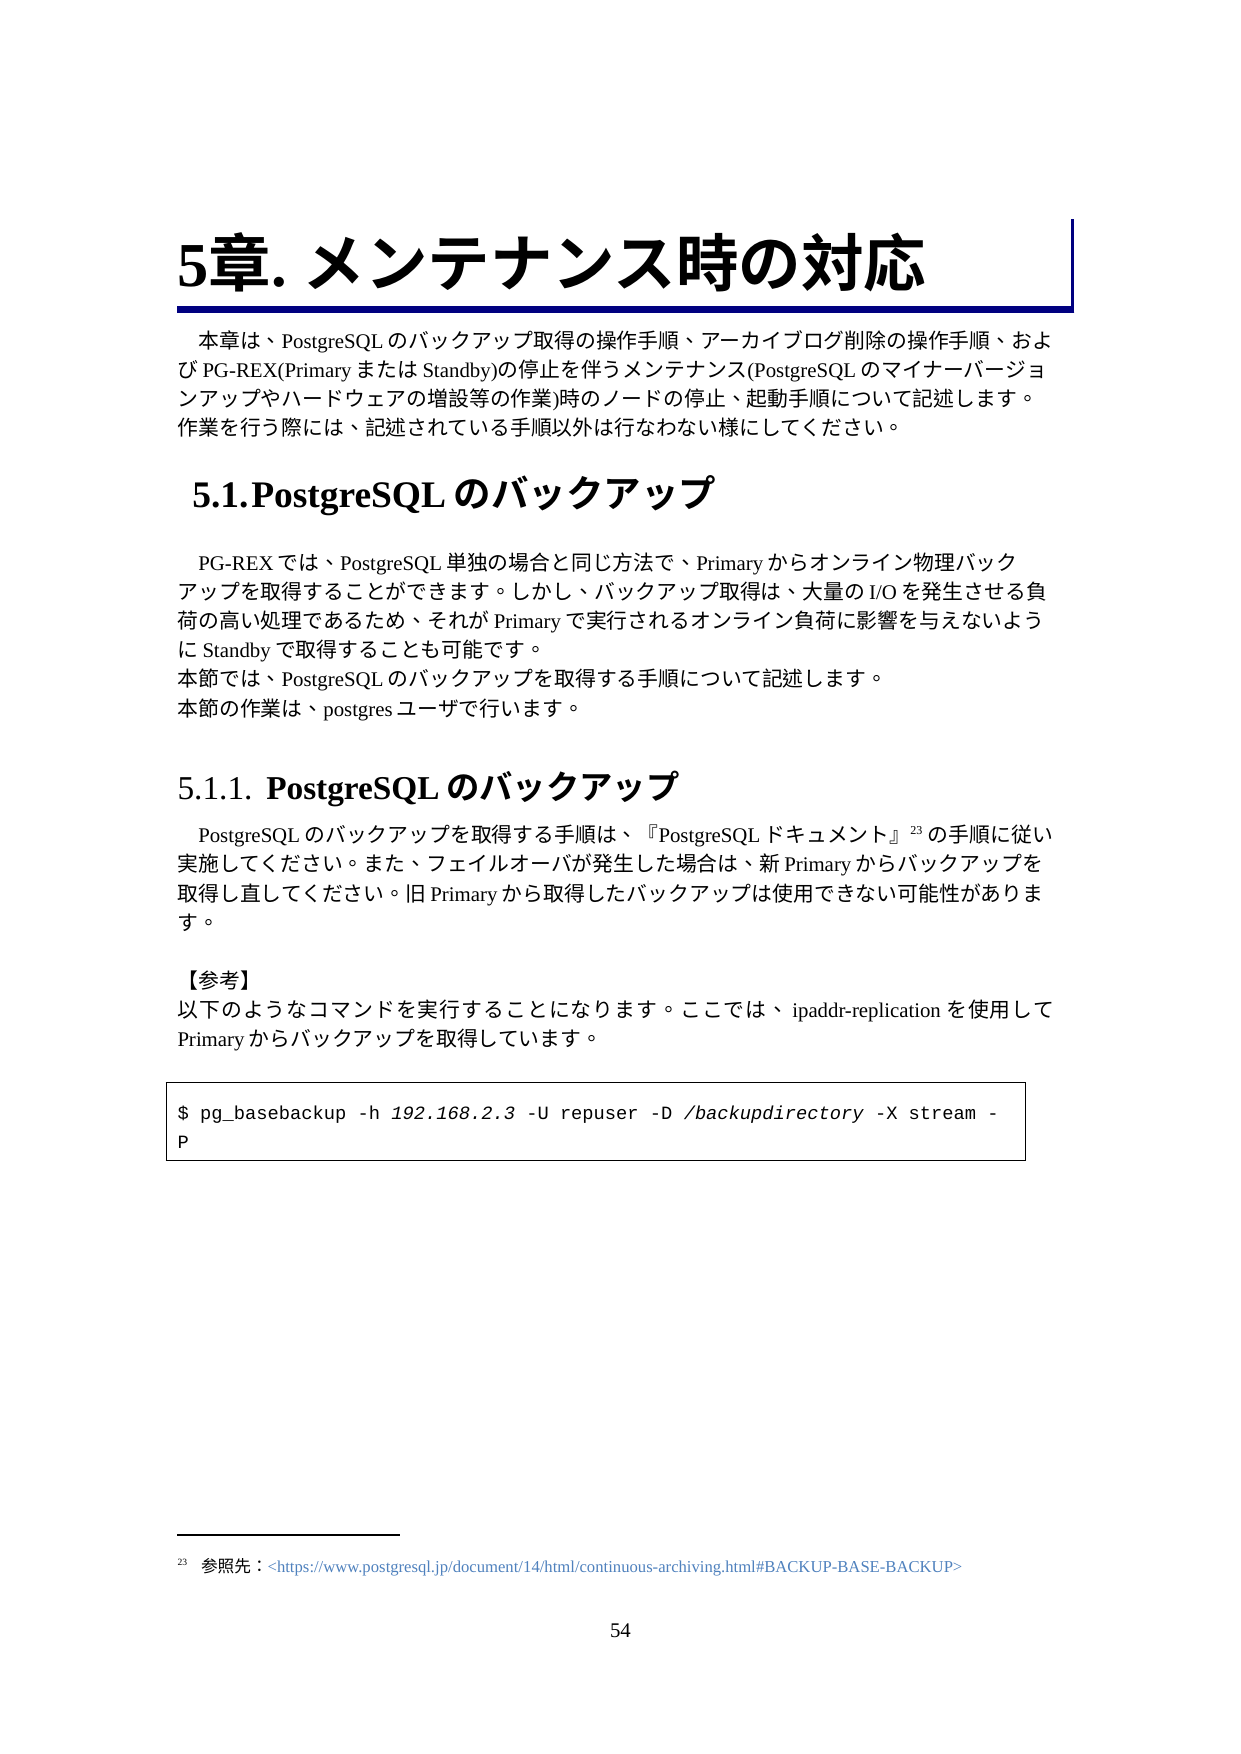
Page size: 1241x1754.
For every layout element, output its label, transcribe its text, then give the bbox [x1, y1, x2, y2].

text 作業を行う際には、記述されている手順以外は行なわない様にしてください。 [177, 413, 1054, 442]
subtitle メンテナンス時の対応 [177, 219, 1071, 306]
text 本節の作業は、postgresユーザで行います。 [177, 693, 1054, 722]
subtitle PostgreSQLのバックアップ [192, 467, 1063, 518]
table_header $ pg_basebackup -h 192.168.2.3 -U repuser -D /backupdirectory -X stream -P [167, 1083, 1025, 1160]
text 以下のようなコマンドを実行することになります。ここでは、ipaddr-replicationを使用してPrimaryからバックアップを取得しています。 [177, 994, 1054, 1053]
text 【参考】 [177, 965, 1054, 994]
subtitle PostgreSQLのバックアップ [177, 764, 1063, 809]
text 本章は、PostgreSQLのバックアップ取得の操作手順、アーカイブログ削除の操作手順、およびPG-REX(PrimaryまたはStandby)の停止を伴うメンテナンス(PostgreSQLのマイナーバージョンアップやハードウェアの増設等の作業)時のノードの停止、起動手順について記述します。 [177, 325, 1054, 413]
text PostgreSQLのバックアップを取得する手順は、『PostgreSQLドキュメント』 の手順に従い実施してください。また、フェイルオーバが発生した場合は、新Primaryからバックアップを取得し直してください。旧Primaryから取得したバックアップは使用できない可能性があります。 [177, 819, 1054, 936]
text 本節では、PostgreSQLのバックアップを取得する手順について記述します。 [177, 664, 1054, 693]
text PG-REXでは、PostgreSQL単独の場合と同じ方法で、Primaryからオンライン物理バックアップを取得することができます。しかし、バックアップ取得は、大量のI/Oを発生させる負荷の高い処理であるため、それがPrimaryで実行されるオンライン負荷に影響を与えないようにStandbyで取得することも可能です。 [177, 547, 1054, 664]
